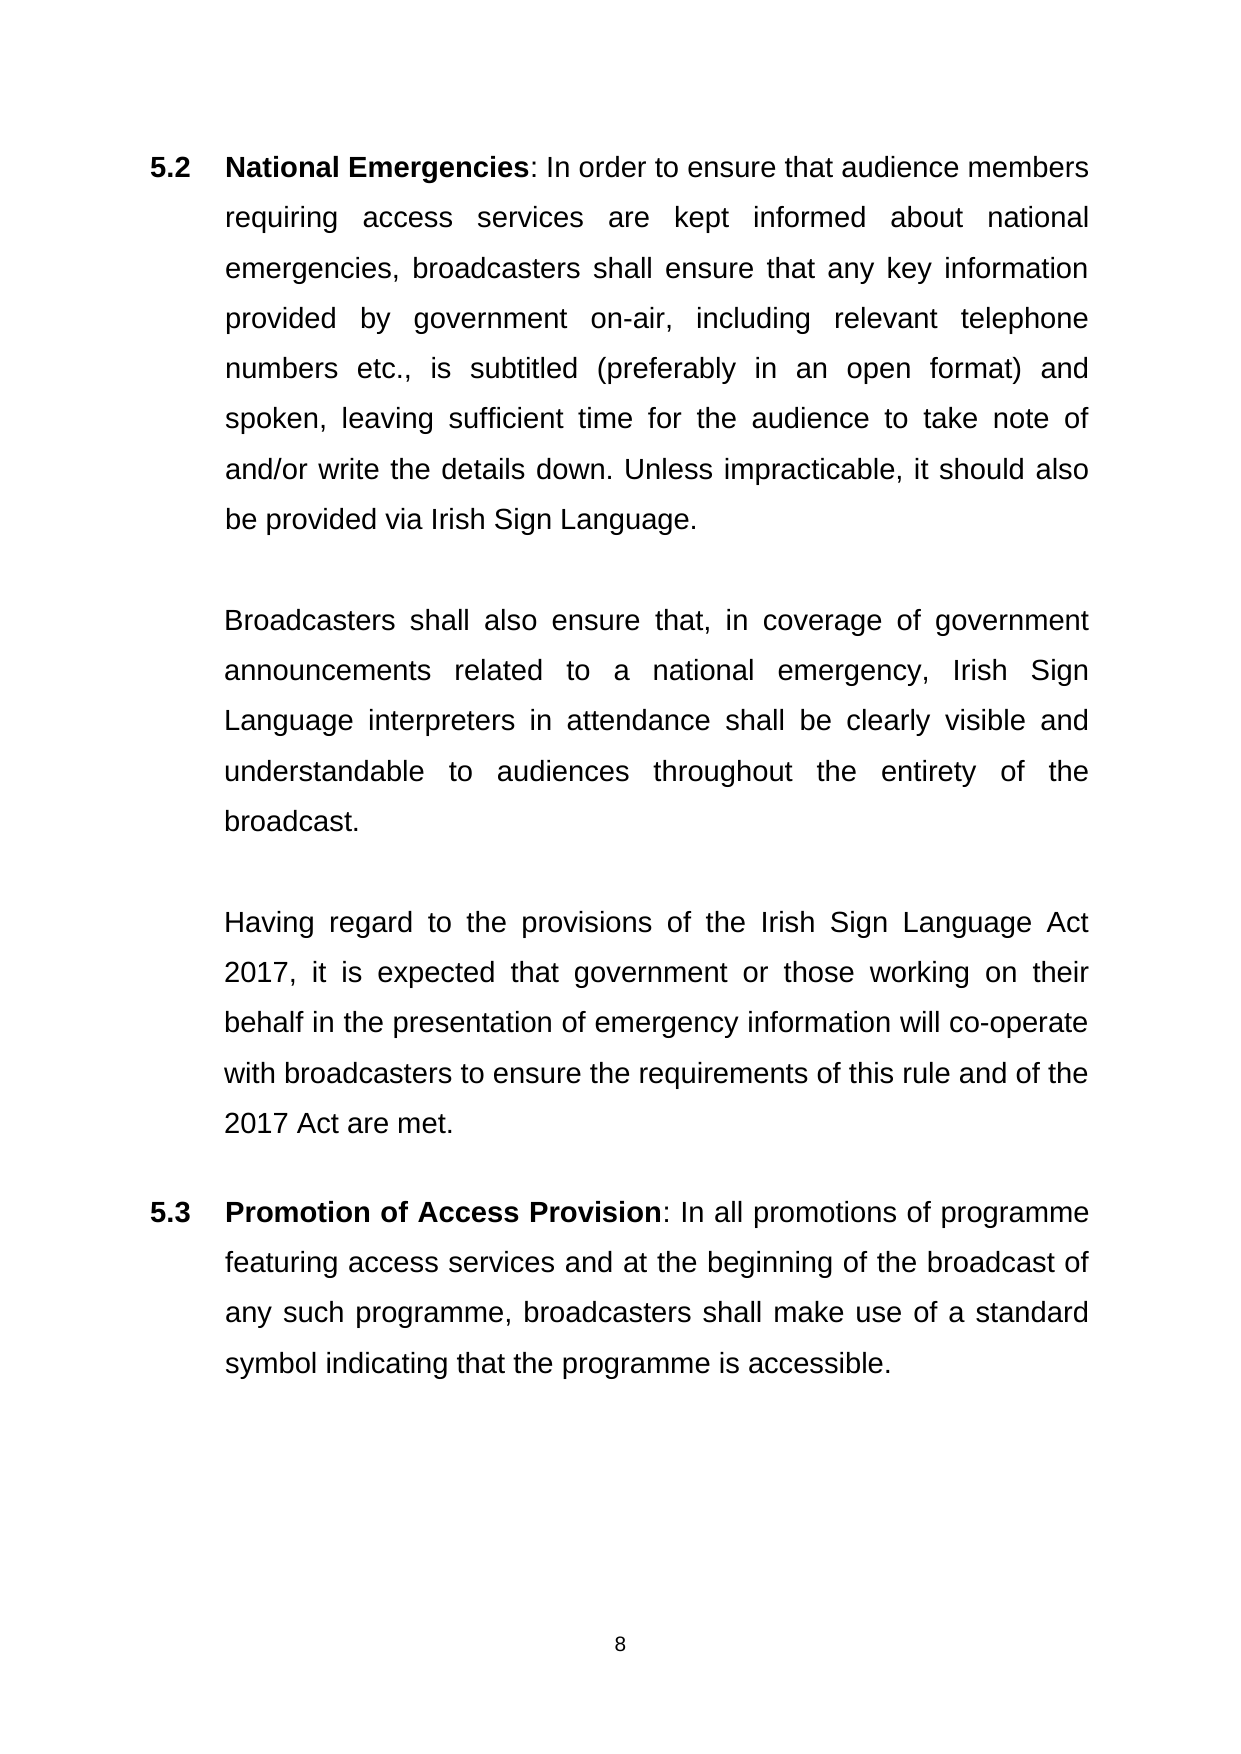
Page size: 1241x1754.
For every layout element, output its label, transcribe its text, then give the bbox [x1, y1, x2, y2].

text 5.3 Promotion of Access Provision: In all promotions of programme featuring access services and at the beginning of the broadcast of any such programme, broadcasters shall make use of a standard symbol indicating that the programme is accessible. [150, 1195, 1090, 1379]
text Having regard to the provisions of the Irish Sign Language Act 2017, it is expected that government or those working on their behalf in the presentation of emergency information will co-operate with broadcasters to ensure the requirements of this rule and of the 2017 Act are met. [224, 905, 1090, 1139]
text Broadcasters shall also ensure that, in coverage of government announcements related to a national emergency, Irish Sign Language interpreters in attendance shall be clearly visible and understandable to audiences throughout the entirety of the broadcast. [224, 603, 1090, 838]
list National Emergencies: In order to ensure that audience members requiring access services are kept informed about national emergencies, broadcasters shall ensure that any key information provided by government on-air, including relevant telephone numbers etc., is subtitled (preferably in an open format) and spoken, leaving sufficient time for the audience to take note of and/or write the details down. Unless impracticable, it should also be provided via Irish Sign Language. [150, 150, 1090, 536]
